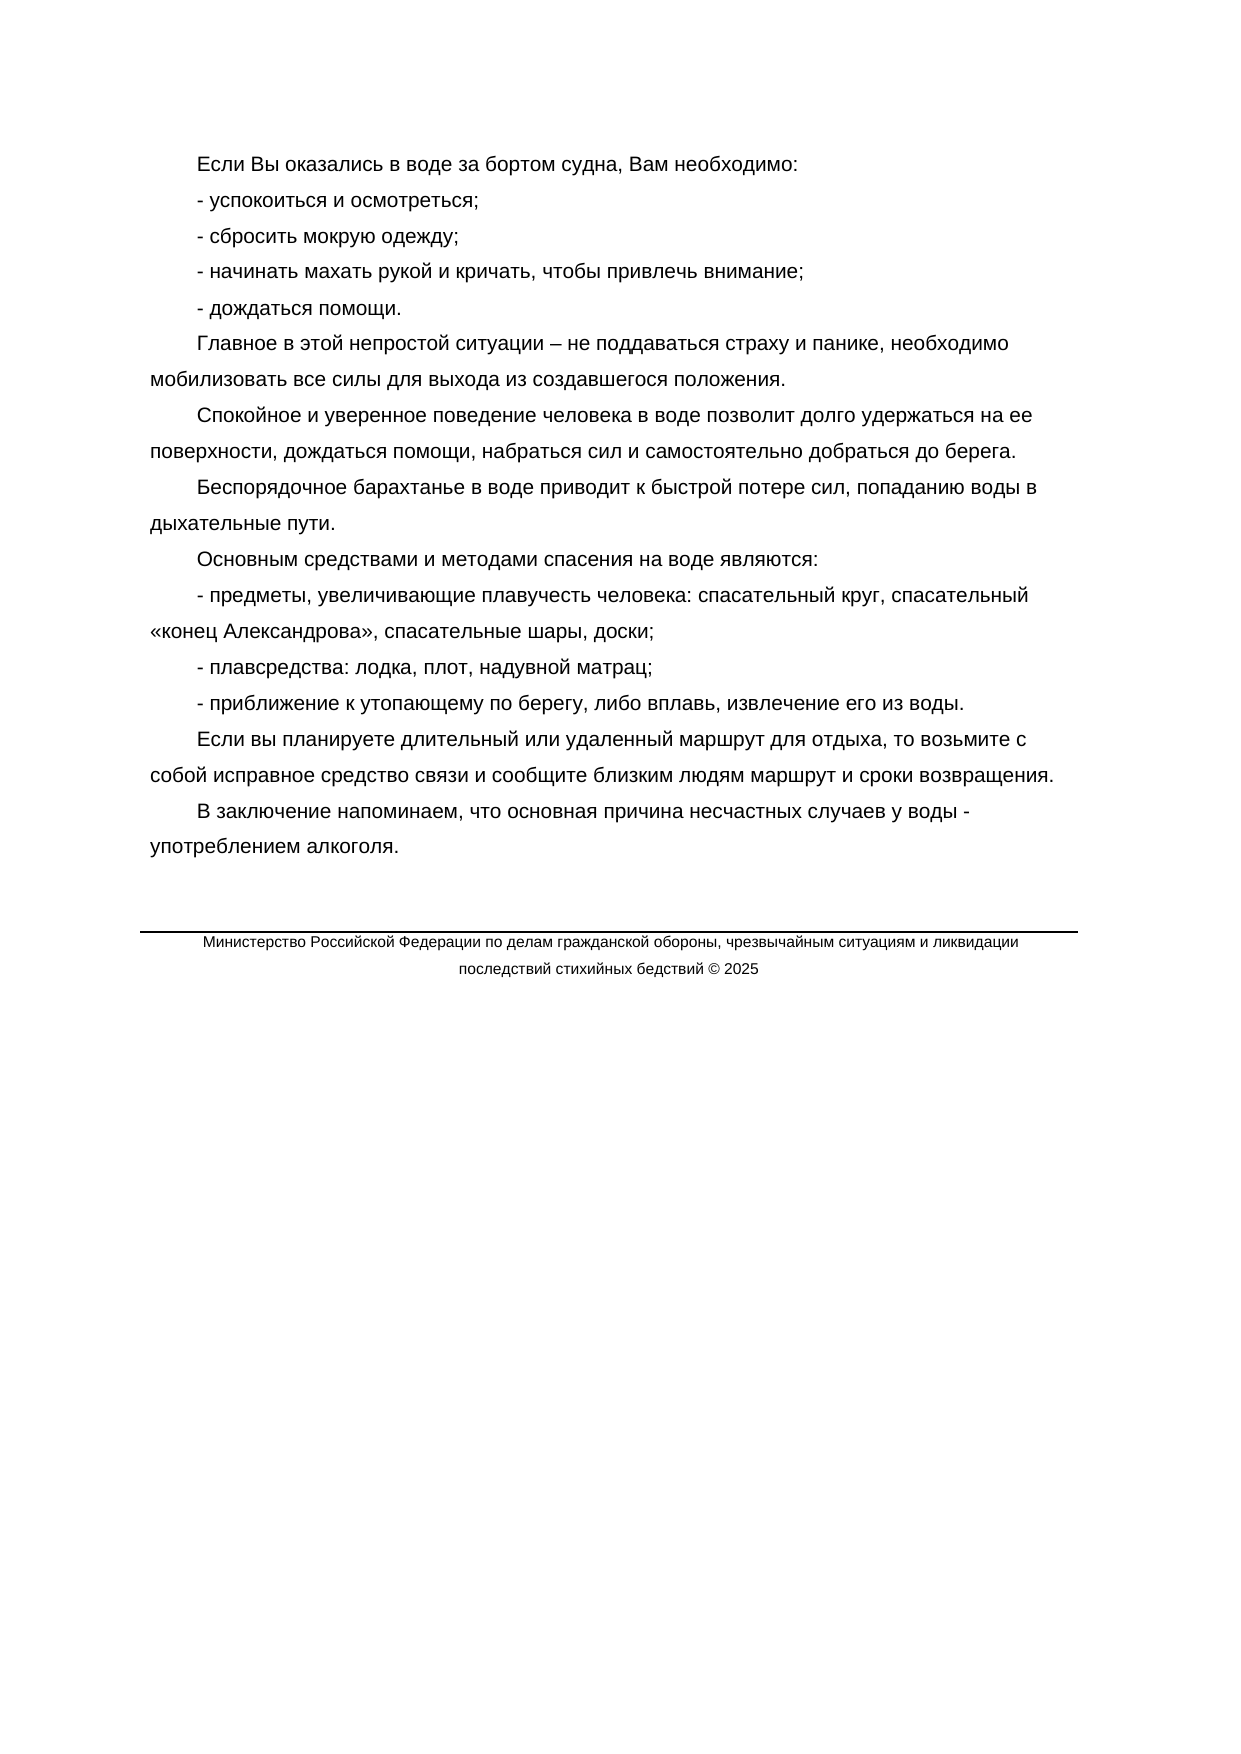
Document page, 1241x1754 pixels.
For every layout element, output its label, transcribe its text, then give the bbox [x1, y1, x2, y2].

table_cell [140, 150, 1078, 931]
table_cell Министерство Российской Федерации по делам гражданской обороны, чрезвычайным ситуациям и ликвидации последствий стихийных бедствий © 2025 [140, 933, 1078, 1015]
